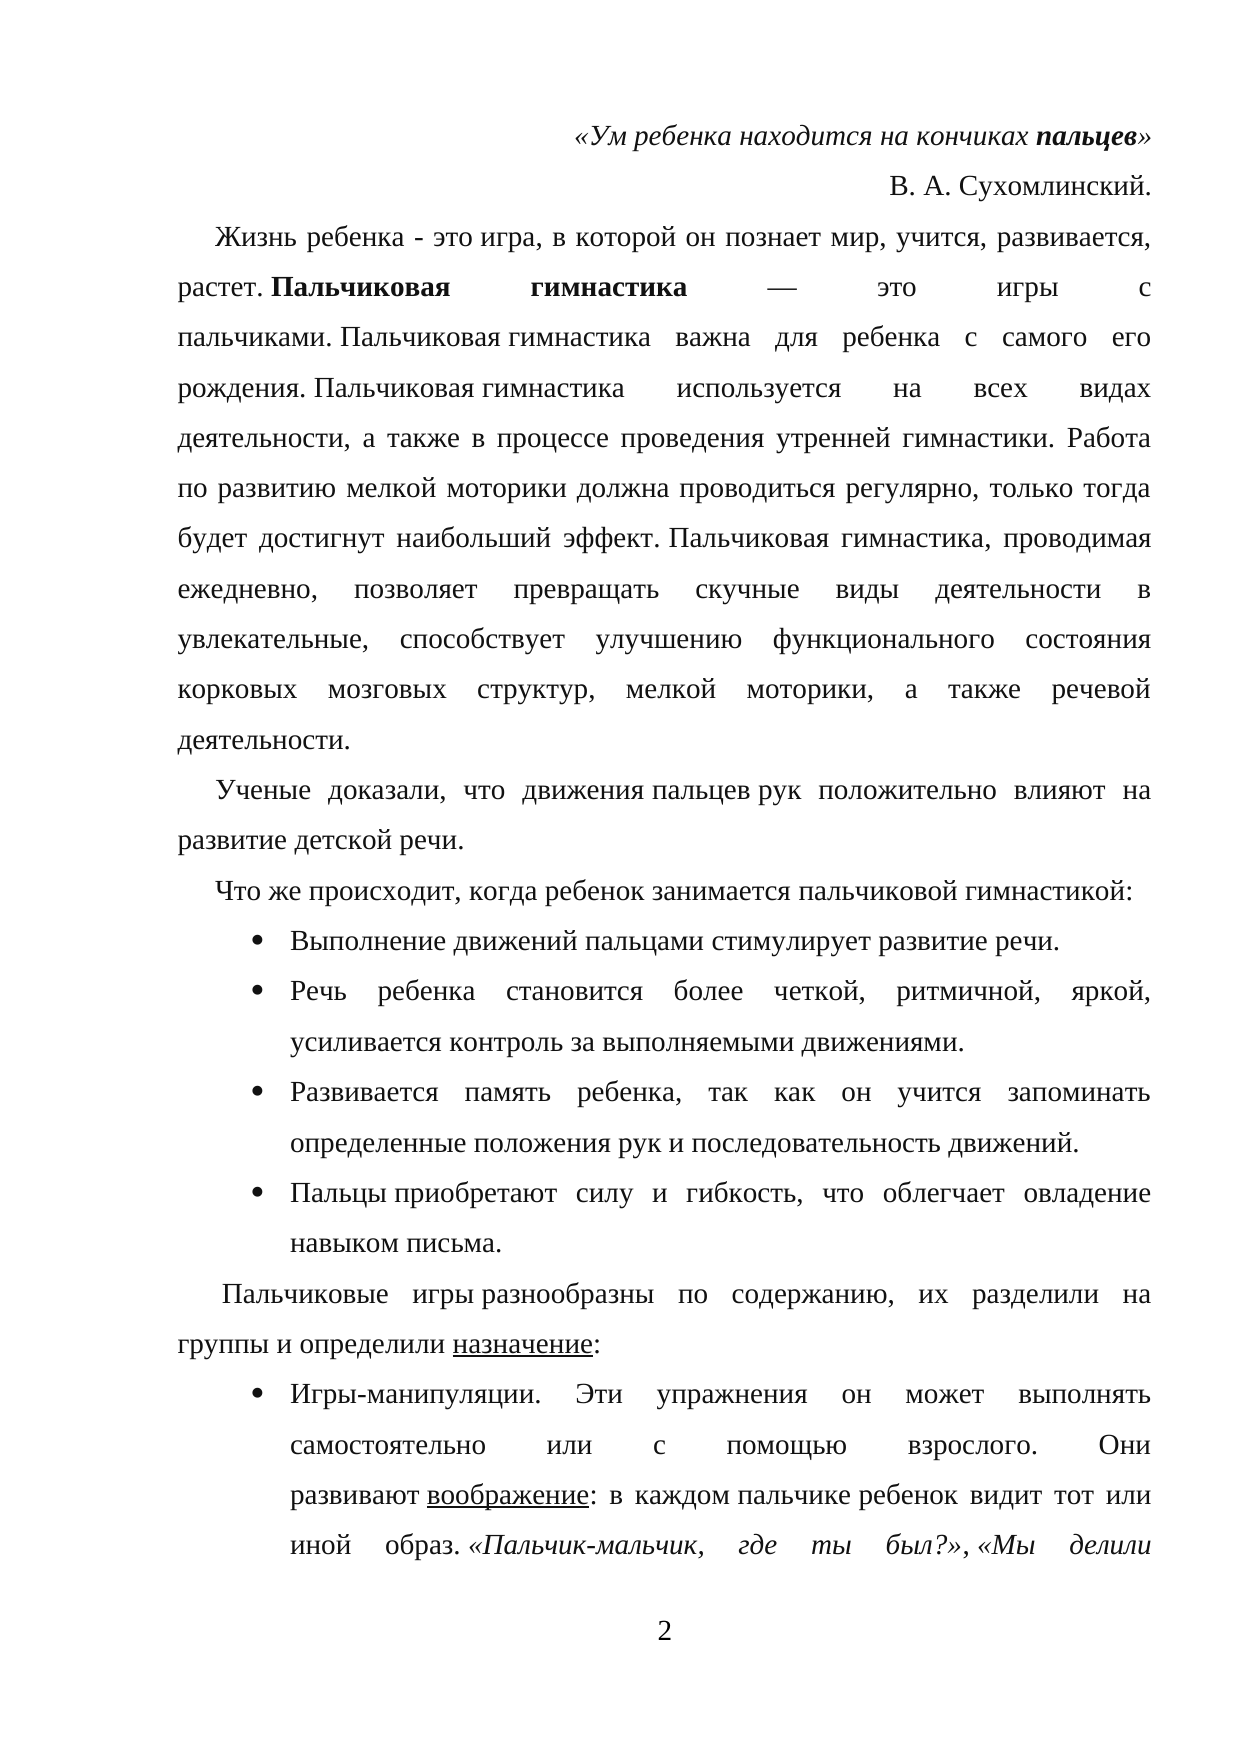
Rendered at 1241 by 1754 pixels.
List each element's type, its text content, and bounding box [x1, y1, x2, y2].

text В. А. Сухомлинский. [177, 168, 1152, 202]
text Жизнь ребенка - это игра, в которой он познает мир, учится, развивается, растет. Пальчиковая гимнастика — это игры с пальчиками. Пальчиковая гимнастика важна для ребенка с самого его рождения. Пальчиковая гимнастика используется на всех видах деятельности, а также в процессе проведения утренней гимнастики. Работа по развитию мелкой моторики должна проводиться регулярно, только тогда будет достигнут наибольший эффект. Пальчиковая гимнастика, проводимая ежедневно, позволяет превращать скучные виды деятельности в увлекательные, способствует улучшению функционального состояния корковых мозговых структур, мелкой моторики, а также речевой деятельности. [177, 219, 1152, 755]
text Ученые доказали, что движения пальцев рук положительно влияют на развитие детской речи. [177, 772, 1152, 856]
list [252, 1376, 1152, 1561]
text «Ум ребенка находится на кончиках пальцев» [177, 118, 1152, 152]
list Развивается память ребенка, так как он учится запоминать определенные положения рук и последовательность движений. [252, 1074, 1152, 1158]
list Речь ребенка становится более четкой, ритмичной, яркой, усиливается контроль за выполняемыми движениями. [252, 973, 1152, 1057]
list Пальцы приобретают силу и гибкость, что облегчает овладение навыком письма. [252, 1175, 1152, 1259]
text Пальчиковые игры разнообразны по содержанию, их разделили на группы и определили назначение: [177, 1276, 1152, 1359]
list Выполнение движений пальцами стимулирует развитие речи. [252, 923, 1152, 957]
text Что же происходит, когда ребенок занимается пальчиковой гимнастикой: [177, 873, 1152, 906]
